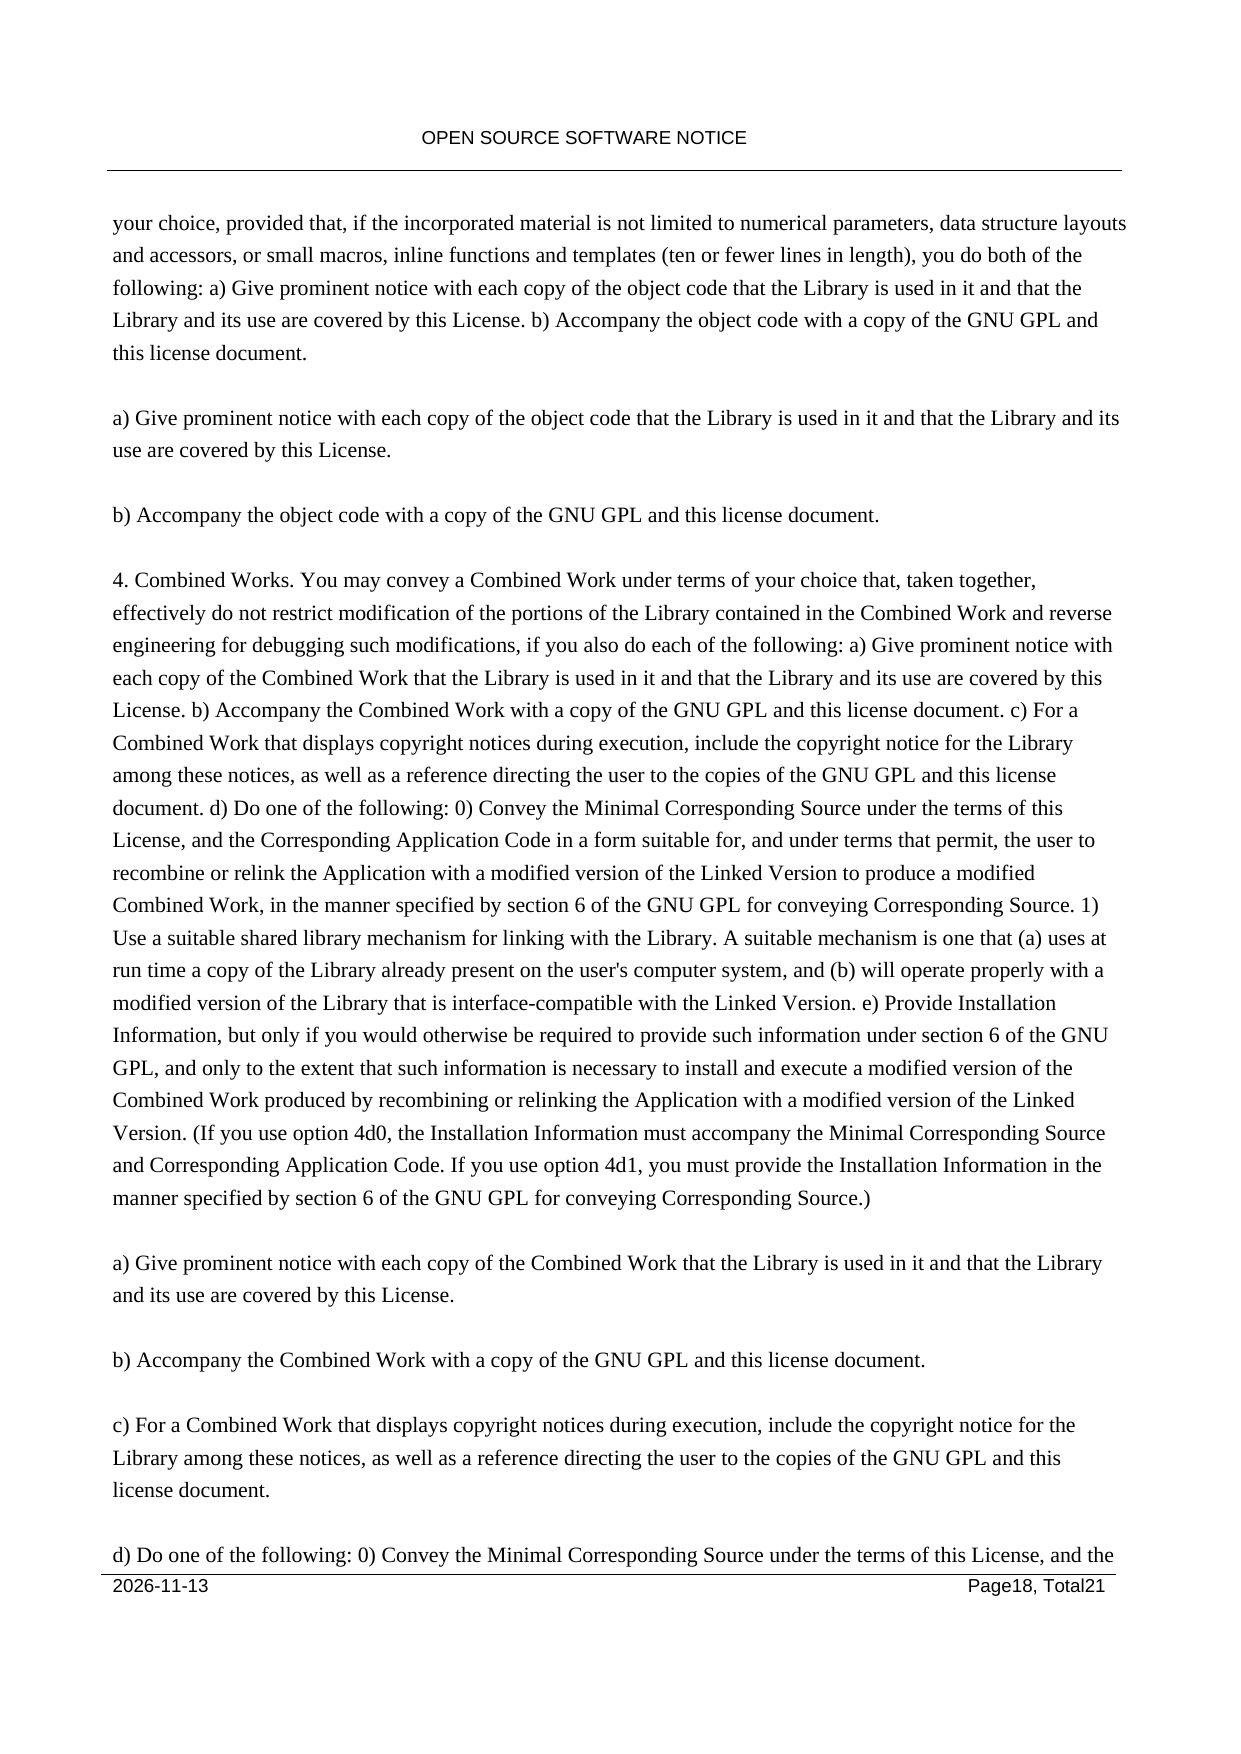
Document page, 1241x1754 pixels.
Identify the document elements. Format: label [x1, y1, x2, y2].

text [112, 206, 1128, 1571]
